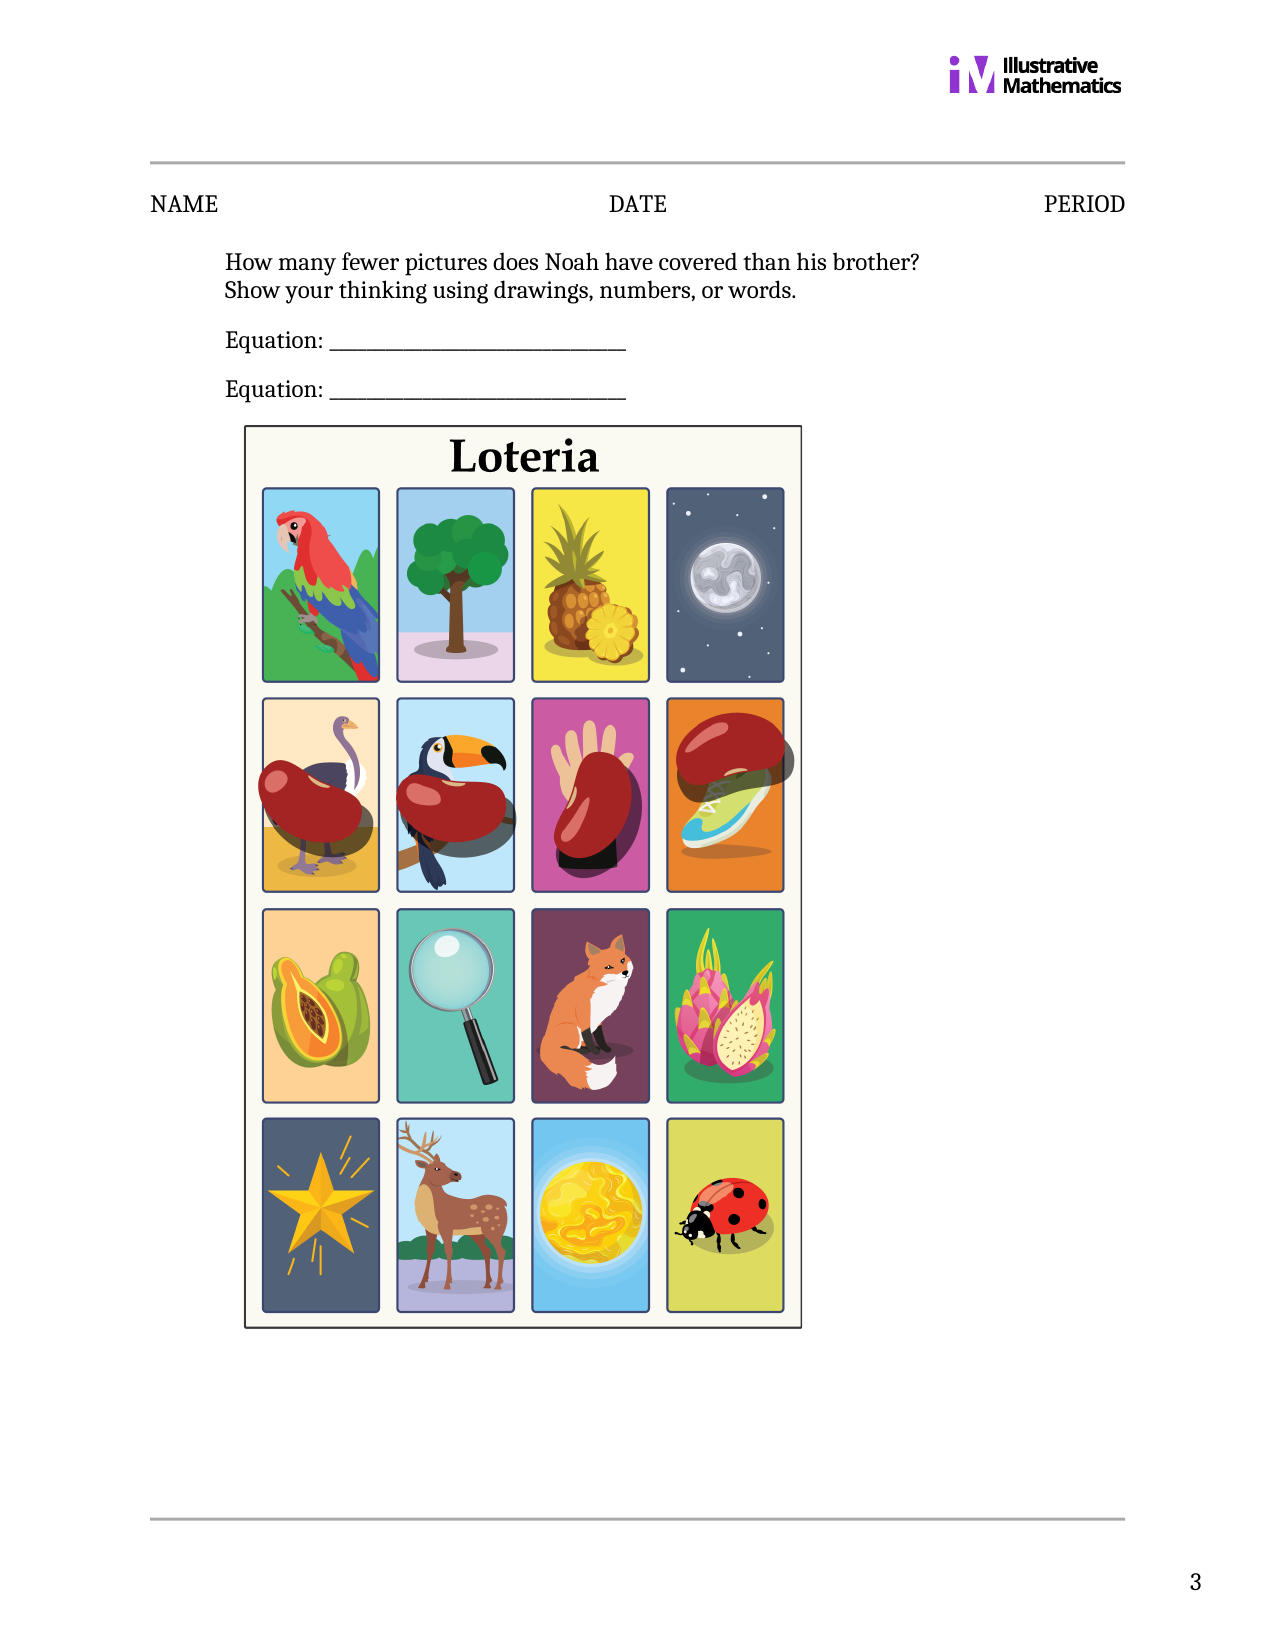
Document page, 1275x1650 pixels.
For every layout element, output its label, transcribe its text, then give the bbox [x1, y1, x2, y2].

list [175, 247, 1125, 305]
list Equation: ________________________________ [175, 375, 1125, 404]
list Equation: ________________________________ [175, 326, 1125, 354]
picture [949, 55, 1121, 93]
picture [243, 425, 803, 1329]
